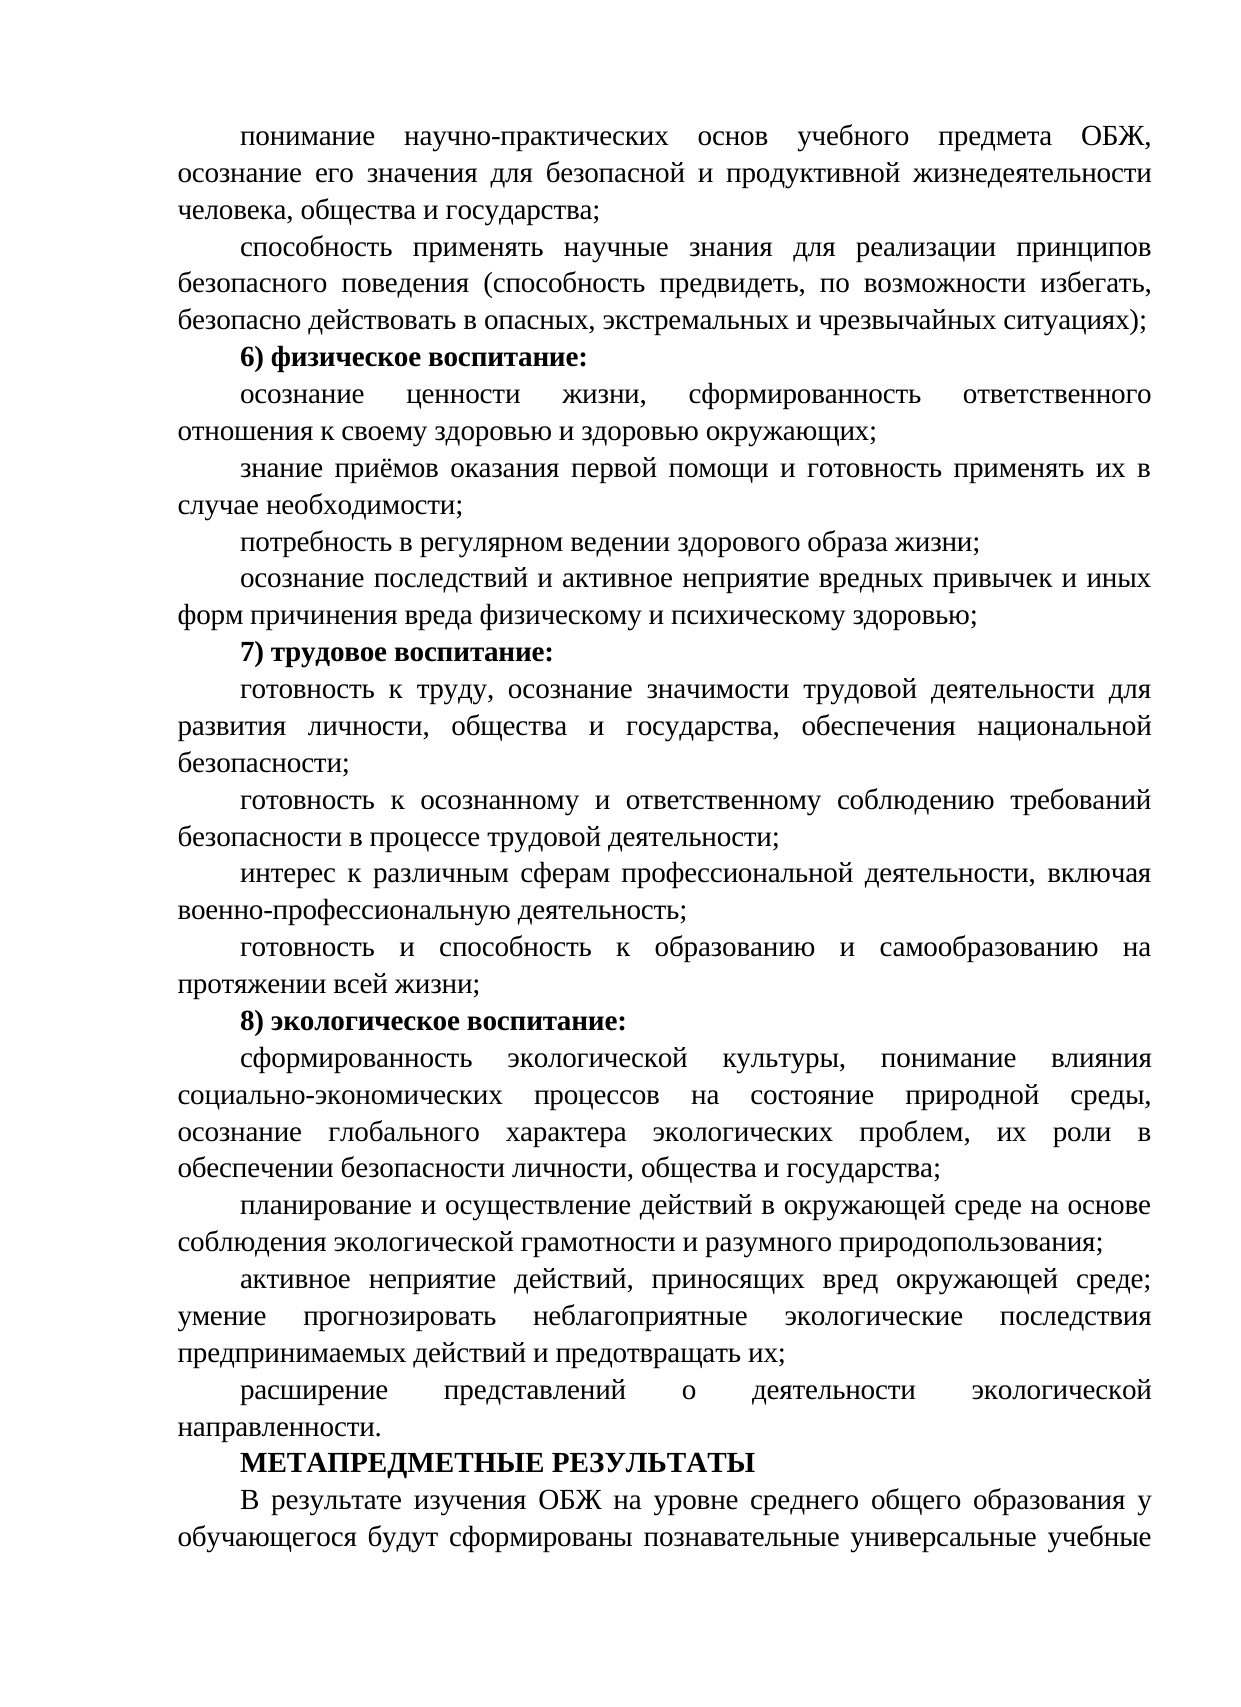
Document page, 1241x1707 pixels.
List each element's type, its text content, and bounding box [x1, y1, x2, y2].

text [177, 1482, 1152, 1553]
text расширение представлений о деятельности экологической направленности. [177, 1372, 1152, 1442]
text сформированность экологической культуры, понимание влияния социально-экономических процессов на состояние природной среды, осознание глобального характера экологических проблем, их роли в обеспечении безопасности личности, общества и государства; [177, 1040, 1152, 1184]
text МЕТАПРЕДМЕТНЫЕ РЕЗУЛЬТАТЫ [177, 1446, 1152, 1479]
text осознание ценности жизни, сформированность ответственного отношения к своему здоровью и здоровью окружающих; [177, 376, 1152, 447]
text интерес к различным сферам профессиональной деятельности, включая военно-профессиональную деятельность; [177, 856, 1152, 926]
text 6) физическое воспитание: [177, 339, 1152, 373]
text способность применять научные знания для реализации принципов безопасного поведения (способность предвидеть, по возможности избегать, безопасно действовать в опасных, экстремальных и чрезвычайных ситуациях); [177, 229, 1152, 336]
text активное неприятие действий, приносящих вред окружающей среде; умение прогнозировать неблагоприятные экологические последствия предпринимаемых действий и предотвращать их; [177, 1261, 1152, 1368]
text готовность к труду, осознание значимости трудовой деятельности для развития личности, общества и государства, обеспечения национальной безопасности; [177, 671, 1152, 778]
text готовность и способность к образованию и самообразованию на протяжении всей жизни; [177, 929, 1152, 1000]
text 8) экологическое воспитание: [177, 1003, 1152, 1037]
text осознание последствий и активное неприятие вредных привычек и иных форм причинения вреда физическому и психическому здоровью; [177, 561, 1152, 631]
text планирование и осуществление действий в окружающей среде на основе соблюдения экологической грамотности и разумного природопользования; [177, 1187, 1152, 1258]
text знание приёмов оказания первой помощи и готовность применять их в случае необходимости; [177, 450, 1152, 520]
text 7) трудовое воспитание: [177, 634, 1152, 668]
text готовность к осознанному и ответственному соблюдению требований безопасности в процессе трудовой деятельности; [177, 782, 1152, 852]
text понимание научно-практических основ учебного предмета ОБЖ, осознание его значения для безопасной и продуктивной жизнедеятельности человека, общества и государства; [177, 118, 1152, 225]
text потребность в регулярном ведении здорового образа жизни; [177, 524, 1152, 557]
